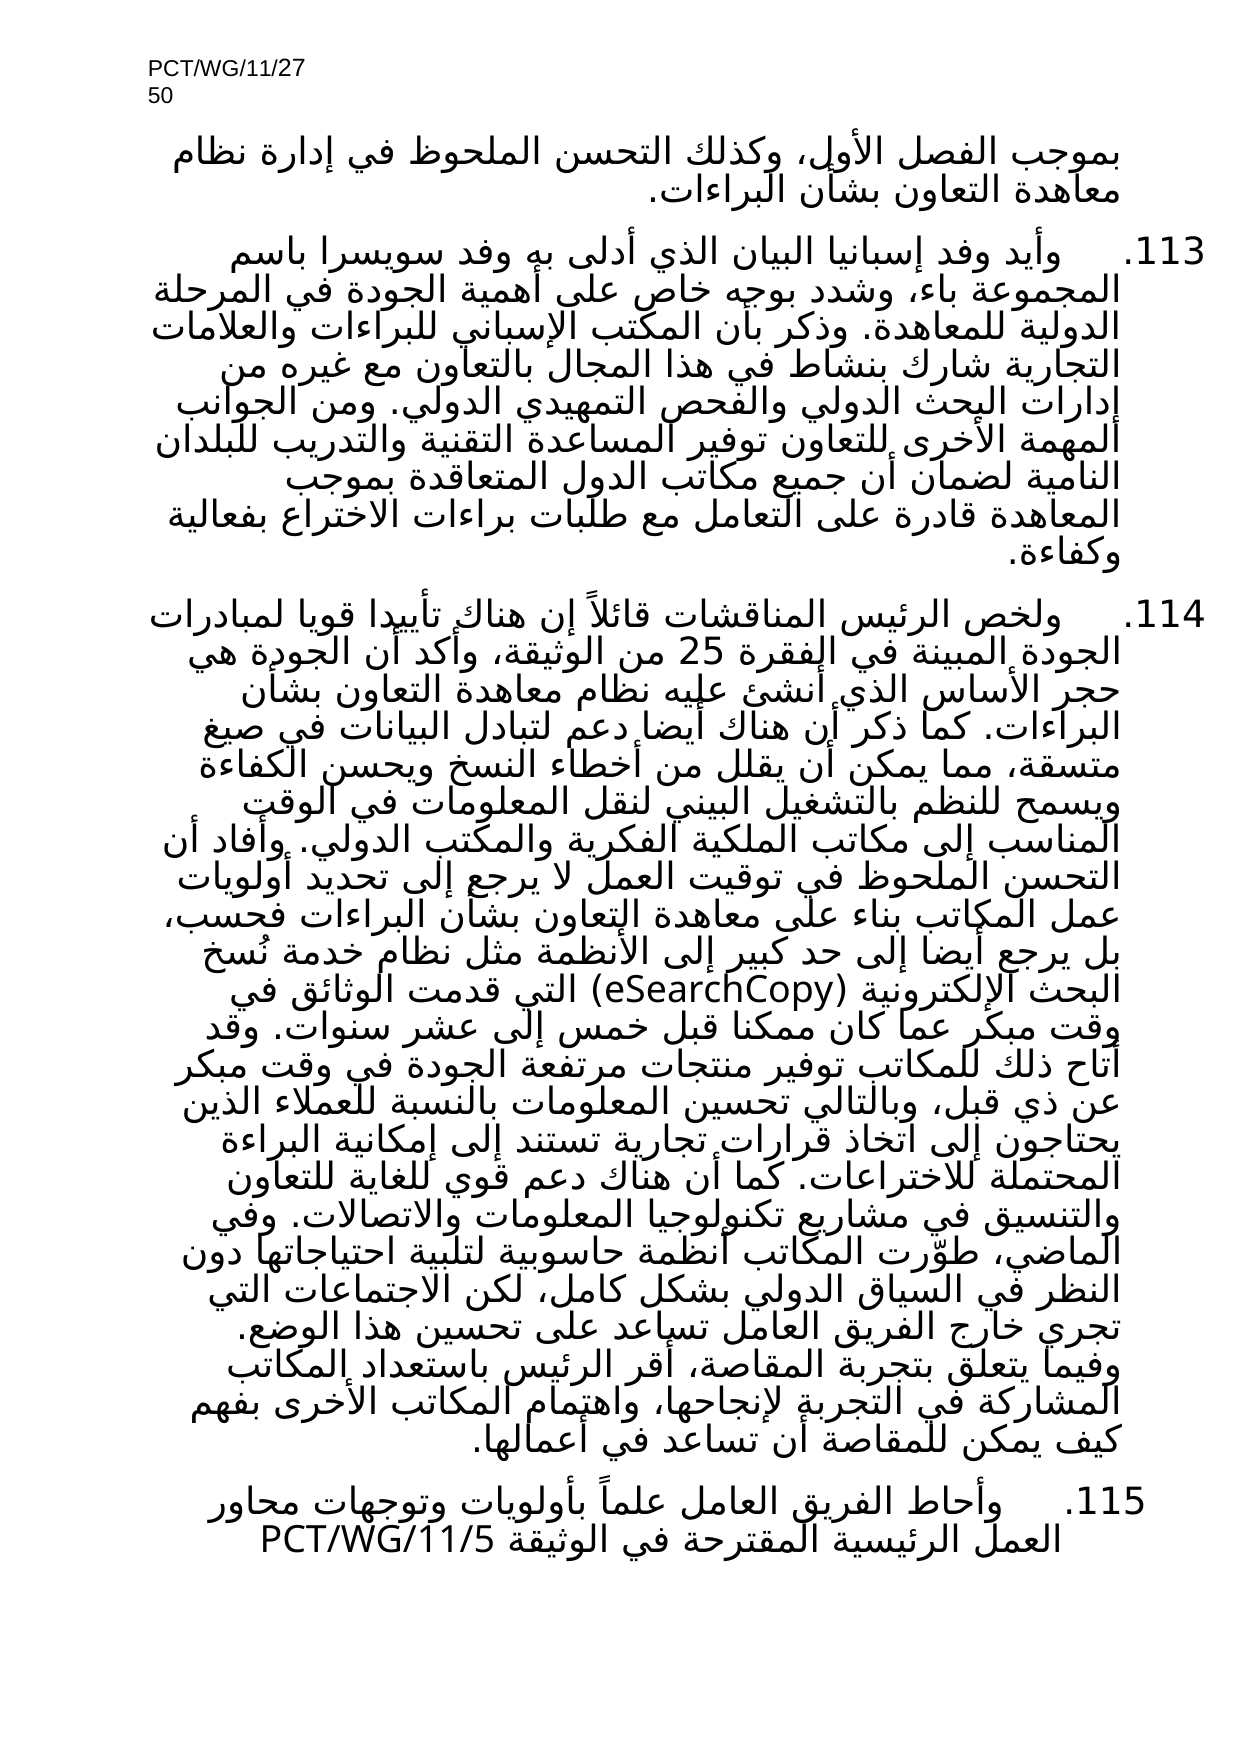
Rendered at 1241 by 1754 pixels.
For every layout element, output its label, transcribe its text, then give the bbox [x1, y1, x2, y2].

text وأيد وفد إسبانيا البيان الذي أدلى به وفد سويسرا باسم المجموعة باء، وشدد بوجه خاص على أهمية الجودة في المرحلة الدولية للمعاهدة. وذكر بأن المكتب الإسباني للبراءات والعلامات التجارية شارك بنشاط في هذا المجال بالتعاون مع غيره من إدارات البحث الدولي والفحص التمهيدي الدولي. ومن الجوانب المهمة الأخرى للتعاون توفير المساعدة التقنية والتدريب للبلدان النامية لضمان أن جميع مكاتب الدول المتعاقدة بموجب المعاهدة قادرة على التعامل مع طلبات براءات الاختراع بفعالية وكفاءة. [148, 234, 1122, 572]
text وأحاط الفريق العامل علماً بأولويات وتوجهات محاور العمل الرئيسية المقترحة في الوثيقة PCT/WG/11/5 [148, 1484, 1063, 1559]
text ولخص الرئيس المناقشات قائلاً إن هناك تأييدا قويا لمبادرات الجودة المبينة في الفقرة 25 من الوثيقة، وأكد أن الجودة هي حجر الأساس الذي أنشئ عليه نظام معاهدة التعاون بشأن البراءات. كما ذكر أن هناك أيضا دعم لتبادل البيانات في صيغ متسقة، مما يمكن أن يقلل من أخطاء النسخ ويحسن الكفاءة ويسمح للنظم بالتشغيل البيني لنقل المعلومات في الوقت المناسب إلى مكاتب الملكية الفكرية والمكتب الدولي. وأفاد أن التحسن الملحوظ في توقيت العمل لا يرجع إلى تحديد أولويات عمل المكاتب بناء على معاهدة التعاون بشأن البراءات فحسب، بل يرجع أيضا إلى حد كبير إلى الأنظمة مثل نظام خدمة نُسخ البحث الإلكترونية (eSearchCopy) التي قدمت الوثائق في وقت مبكر عما كان ممكنا قبل خمس إلى عشر سنوات. وقد أتاح ذلك للمكاتب توفير منتجات مرتفعة الجودة في وقت مبكر عن ذي قبل، وبالتالي تحسين المعلومات بالنسبة للعملاء الذين يحتاجون إلى اتخاذ قرارات تجارية تستند إلى إمكانية البراءة المحتملة للاختراعات. كما أن هناك دعم قوي للغاية للتعاون والتنسيق في مشاريع تكنولوجيا المعلومات والاتصالات. وفي الماضي، طوّرت المكاتب أنظمة حاسوبية لتلبية احتياجاتها دون النظر في السياق الدولي بشكل كامل، لكن الاجتماعات التي تجري خارج الفريق العامل تساعد على تحسين هذا الوضع. وفيما يتعلق بتجربة المقاصة، أقر الرئيس باستعداد المكاتب المشاركة في التجربة لإنجاحها، واهتمام المكاتب الأخرى بفهم كيف يمكن للمقاصة أن تساعد في أعمالها. [148, 597, 1122, 1459]
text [148, 134, 1122, 209]
